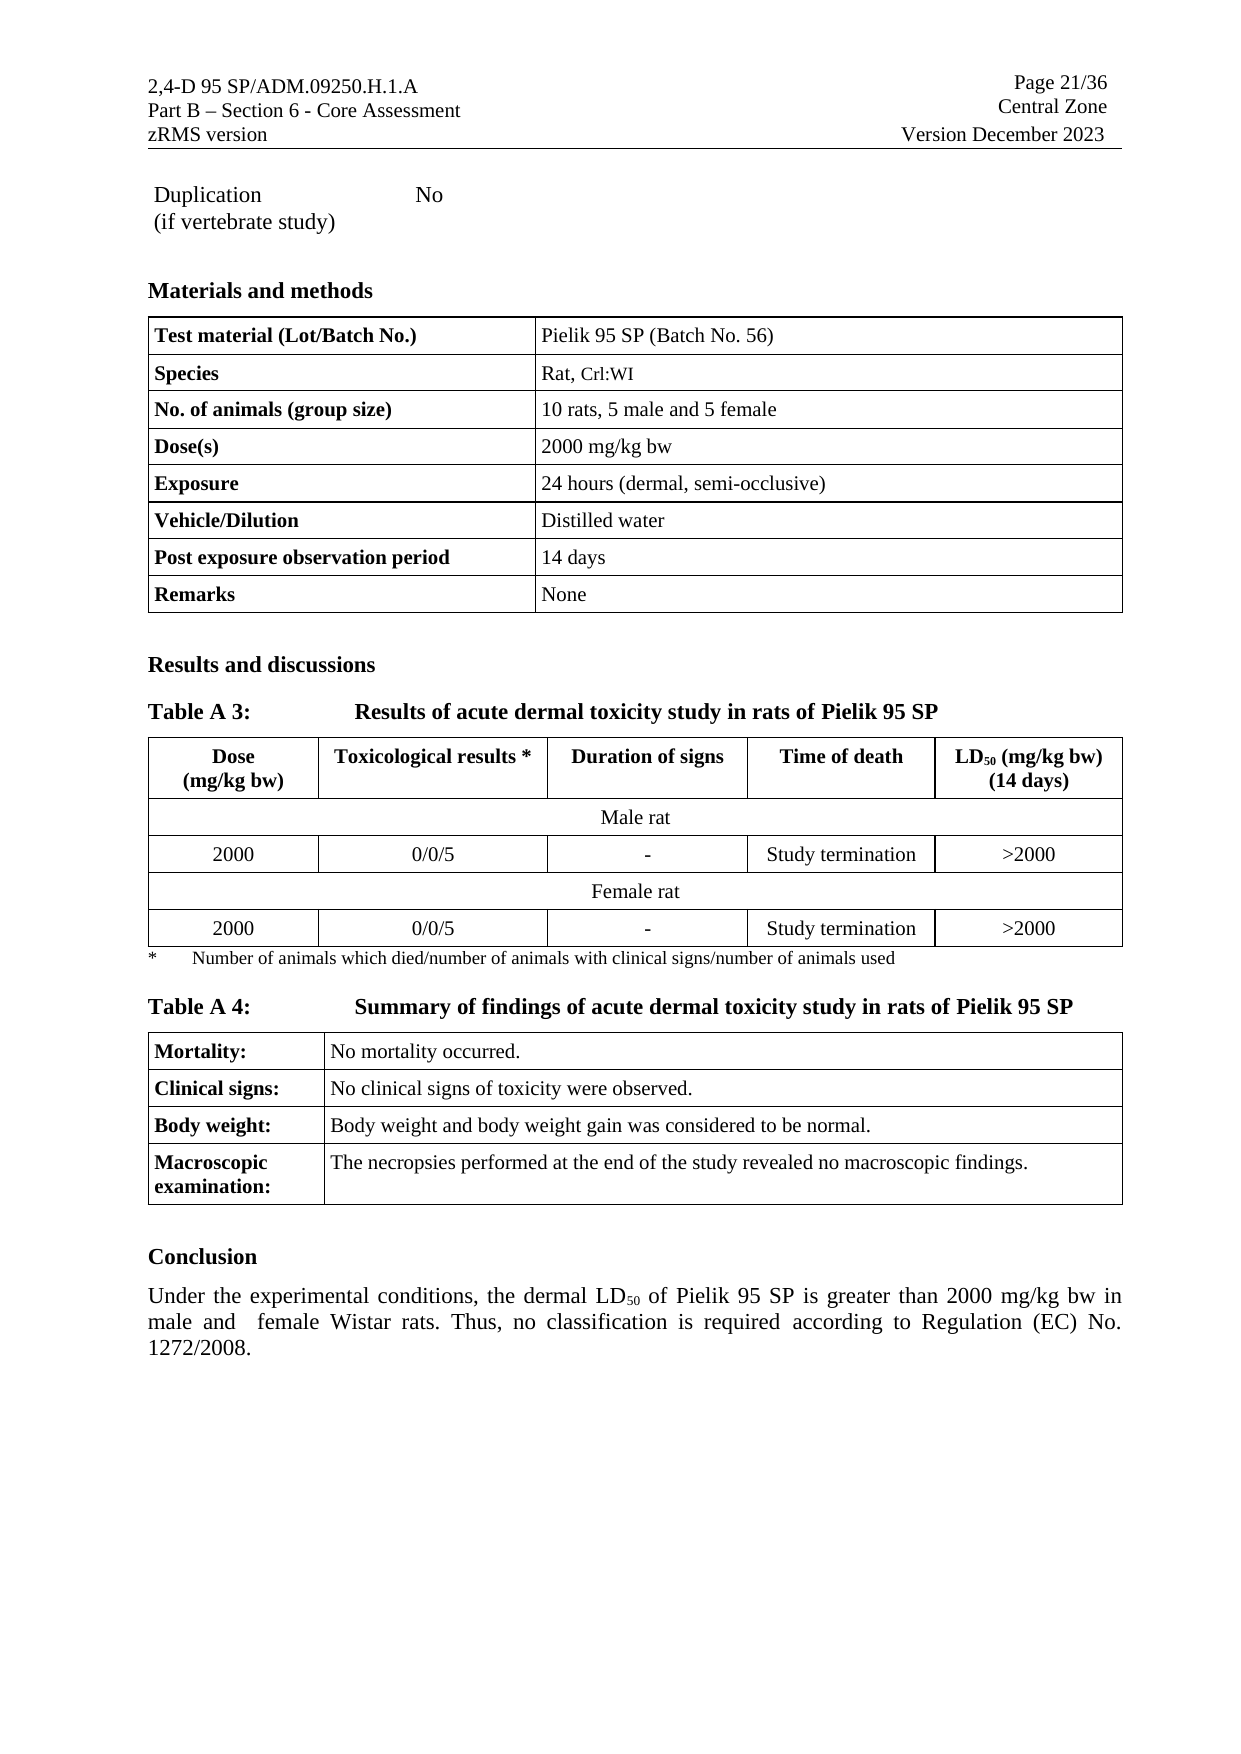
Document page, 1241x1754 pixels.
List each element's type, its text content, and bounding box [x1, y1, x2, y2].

text Materials and methods [148, 278, 1122, 304]
table_cell Male rat [149, 799, 1122, 835]
table_cell Exposure [149, 465, 535, 501]
table_cell 2000 mg/kg bw [536, 429, 1122, 464]
table_cell Distilled water [536, 503, 1122, 538]
table_cell 2000 [149, 836, 318, 872]
table_cell 0/0/5 [319, 836, 547, 872]
table_header Pielik 95 SP (Batch No. 56) [536, 318, 1122, 353]
table_cell Duplication (if vertebrate study) [148, 176, 409, 240]
table_cell 0/0/5 [319, 910, 547, 946]
table_cell Study termination [748, 910, 934, 946]
table_cell Body weight: [149, 1107, 324, 1143]
table_cell - [548, 836, 747, 872]
table_cell None [536, 576, 1122, 612]
table_cell >2000 [936, 910, 1122, 946]
table_cell Female rat [149, 873, 1122, 909]
table_cell No [409, 176, 1122, 240]
table_cell 24 hours (dermal, semi-occlusive) [536, 465, 1122, 501]
table_cell The necropsies performed at the end of the study revealed no macroscopic findings. [325, 1144, 1122, 1204]
table_cell 2000 [149, 910, 318, 946]
table_header No mortality occurred. [325, 1033, 1122, 1069]
table_cell >2000 [936, 836, 1122, 872]
table_cell No clinical signs of toxicity were observed. [325, 1070, 1122, 1106]
text * Number of animals which died/number of animals with clinical signs/number of animals used [148, 947, 1122, 968]
text Table A 4: Summary of findings of acute dermal toxicity study in rats of Pielik 95 SP [148, 993, 1122, 1020]
table_header Time of death [748, 738, 934, 798]
text Results and discussions [148, 651, 1122, 677]
table_cell Dose(s) [149, 429, 535, 464]
table_header Test material (Lot/Batch No.) [149, 318, 535, 353]
text Under the experimental conditions, the dermal LD50 of Pielik 95 SP is greater than 2000 mg/kg bw in male and female Wistar rats. Thus, no classification is required according to Regulation (EC) No. 1272/2008. [148, 1282, 1122, 1361]
table_cell Vehicle/Dilution [149, 503, 535, 538]
table_header Toxicological results * [319, 738, 547, 798]
table_cell 14 days [536, 539, 1122, 575]
text Conclusion [148, 1243, 1122, 1269]
table_header Duration of signs [548, 738, 747, 798]
table_cell Post exposure observation period [149, 539, 535, 575]
table_cell Rat, Crl:WI [536, 355, 1122, 390]
text Table A 3: Results of acute dermal toxicity study in rats of Pielik 95 SP [148, 698, 1122, 724]
table_cell Species [149, 355, 535, 390]
table_cell No. of animals (group size) [149, 391, 535, 427]
table_header Mortality: [149, 1033, 324, 1069]
table_header Dose (mg/kg bw) [149, 738, 318, 798]
table_header LD50 (mg/kg bw) (14 days) [936, 738, 1122, 798]
table_cell Body weight and body weight gain was considered to be normal. [325, 1107, 1122, 1143]
table_cell Remarks [149, 576, 535, 612]
table_cell Clinical signs: [149, 1070, 324, 1106]
table_cell Macroscopic examination: [149, 1144, 324, 1204]
table_cell Study termination [748, 836, 934, 872]
table_cell - [548, 910, 747, 946]
table_cell 10 rats, 5 male and 5 female [536, 391, 1122, 427]
